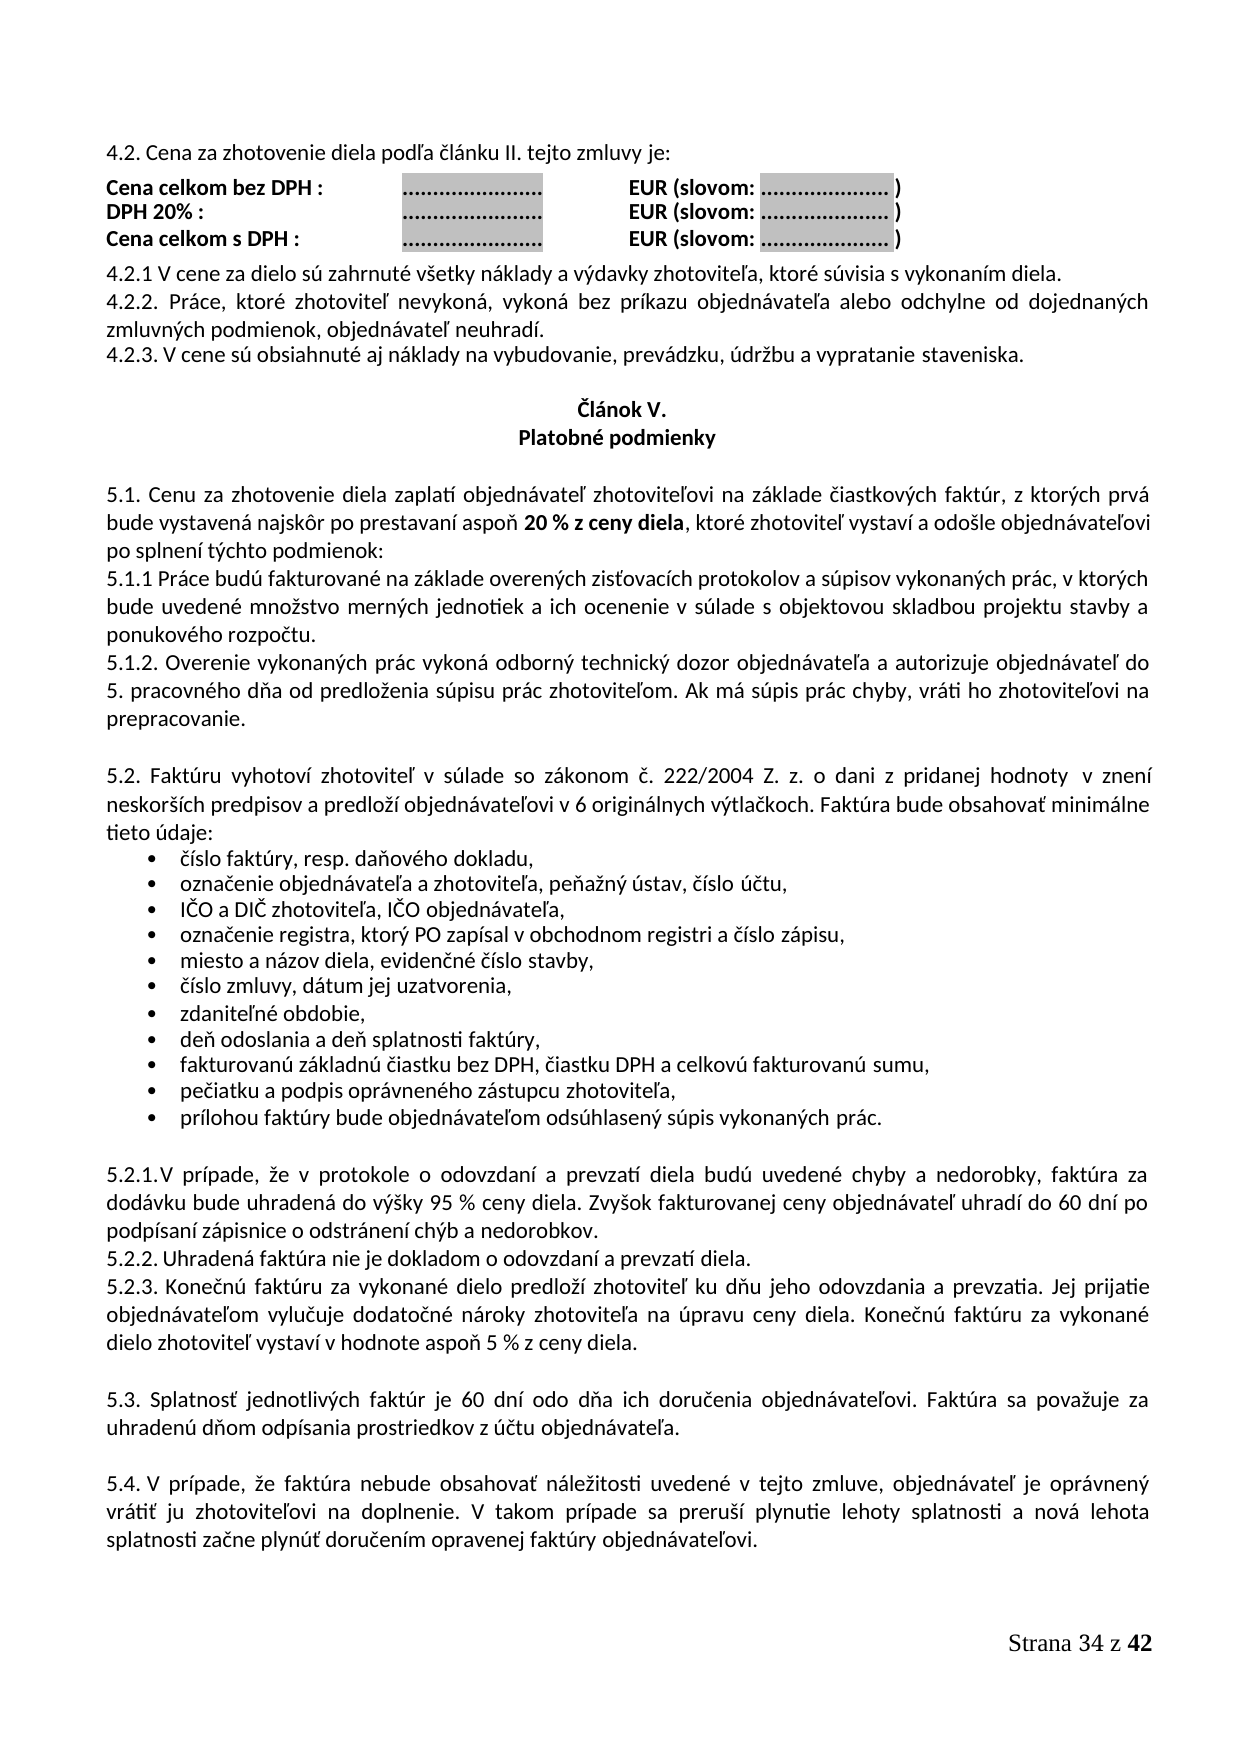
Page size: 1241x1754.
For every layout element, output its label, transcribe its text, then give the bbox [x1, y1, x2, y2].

list V prípade, že faktúra nebude obsahovať náležitosti uvedené v tejto zmluve, objednávateľ je oprávnený vrátiť ju zhotoviteľovi na doplnenie. V takom prípade sa preruší plynutie lehoty splatnosti a nová lehota splatnosti začne plynúť doručením opravenej faktúry objednávateľovi. [106, 1469, 1151, 1553]
list Konečnú faktúru za vykonané dielo predloží zhotoviteľ ku dňu jeho odovzdania a prevzatia. Jej prijatie objednávateľom vylučuje dodatočné nároky zhotoviteľa na úpravu ceny diela. Konečnú faktúru za vykonané dielo zhotoviteľ vystaví v hodnote aspoň 5 % z ceny diela. [106, 1272, 1151, 1356]
list Cena za zhotovenie diela podľa článku II. tejto zmluvy je: [106, 138, 1167, 166]
list číslo faktúry, resp. daňového dokladu, [148, 846, 1167, 871]
text 5.1.1 Práce budú fakturované na základe overených zisťovacích protokolov a súpisov vykonaných prác, v ktorých bude uvedené množstvo merných jednotiek a ich ocenenie v súlade s objektovou skladbou projektu stavby a ponukového rozpočtu. [106, 564, 1151, 648]
list IČO a DIČ zhotoviteľa, IČO objednávateľa, [148, 897, 1167, 922]
text Cena celkom s DPH : ....................... EUR (slovom: ..................... ) [543, 224, 760, 252]
subtitle Cena celkom bez DPH : ....................... EUR (slovom: ..................... ) [894, 177, 1167, 200]
text Cena celkom s DPH : ....................... EUR (slovom: ..................... ) [106, 224, 402, 252]
subtitle Cena celkom bez DPH : ....................... EUR (slovom: ..................... ) [543, 177, 760, 200]
list zdaniteľné obdobie, [148, 999, 1167, 1027]
subtitle Cena celkom bez DPH : ....................... EUR (slovom: ..................... ) [106, 177, 402, 200]
list Uhradená faktúra nie je dokladom o odovzdaní a prevzatí diela. [106, 1244, 1167, 1272]
text DPH 20% : ....................... EUR (slovom: ..................... ) [106, 200, 402, 224]
text 5.1. Cenu za zhotovenie diela zaplatí objednávateľ zhotoviteľovi na základe čiastkových faktúr, z ktorých prvá bude vystavená najskôr po prestavaní aspoň 20 % z ceny diela, ktoré zhotoviteľ vystaví a odošle objednávateľovi po splnení týchto podmienok: [106, 480, 1152, 564]
list pečiatku a podpis oprávneného zástupcu zhotoviteľa, [148, 1078, 1167, 1103]
subtitle Článok V. Platobné podmienky [518, 395, 741, 451]
list Faktúru vyhotoví zhotoviteľ v súlade so zákonom č. 222/2004 Z. z. o dani z pridanej hodnoty v znení neskorších predpisov a predloží objednávateľovi v 6 originálnych výtlačkoch. Faktúra bude obsahovať minimálne tieto údaje: [106, 762, 1152, 846]
list Práce, ktoré zhotoviteľ nevykoná, vykoná bez príkazu objednávateľa alebo odchylne od dojednaných zmluvných podmienok, objednávateľ neuhradí. [106, 287, 1151, 343]
list deň odoslania a deň splatnosti faktúry, [148, 1027, 1167, 1052]
list označenie registra, ktorý PO zapísal v obchodnom registri a číslo zápisu, [148, 922, 1167, 948]
text DPH 20% : ....................... EUR (slovom: ..................... ) [543, 200, 760, 224]
text Cena celkom s DPH : ....................... EUR (slovom: ..................... ) [894, 224, 1167, 252]
text 4.2.1 V cene za dielo sú zahrnuté všetky náklady a výdavky zhotoviteľa, ktoré súvisia s vykonaním diela. [106, 259, 1167, 287]
text DPH 20% : ....................... EUR (slovom: ..................... ) [894, 200, 1167, 224]
list číslo zmluvy, dátum jej uzatvorenia, [148, 973, 1167, 999]
list Splatnosť jednotlivých faktúr je 60 dní odo dňa ich doručenia objednávateľovi. Faktúra sa považuje za uhradenú dňom odpísania prostriedkov z účtu objednávateľa. [106, 1385, 1150, 1441]
list prílohou faktúry bude objednávateľom odsúhlasený súpis vykonaných prác. [148, 1103, 1167, 1132]
list označenie objednávateľa a zhotoviteľa, peňažný ústav, číslo účtu, [148, 871, 1167, 897]
list V cene sú obsiahnuté aj náklady na vybudovanie, prevádzku, údržbu a vypratanie staveniska. [106, 343, 1167, 367]
list fakturovanú základnú čiastku bez DPH, čiastku DPH a celkovú fakturovanú sumu, [148, 1052, 1167, 1078]
list miesto a názov diela, evidenčné číslo stavby, [148, 948, 1167, 973]
list V prípade, že v protokole o odovzdaní a prevzatí diela budú uvedené chyby a nedorobky, faktúra za dodávku bude uhradená do výšky 95 % ceny diela. Zvyšok fakturovanej ceny objednávateľ uhradí do 60 dní po podpísaní zápisnice o odstránení chýb a nedorobkov. [106, 1160, 1150, 1244]
text 5.1.2. Overenie vykonaných prác vykoná odborný technický dozor objednávateľa a autorizuje objednávateľ do 5. pracovného dňa od predloženia súpisu prác zhotoviteľom. Ak má súpis prác chyby, vráti ho zhotoviteľovi na prepracovanie. [106, 648, 1151, 733]
